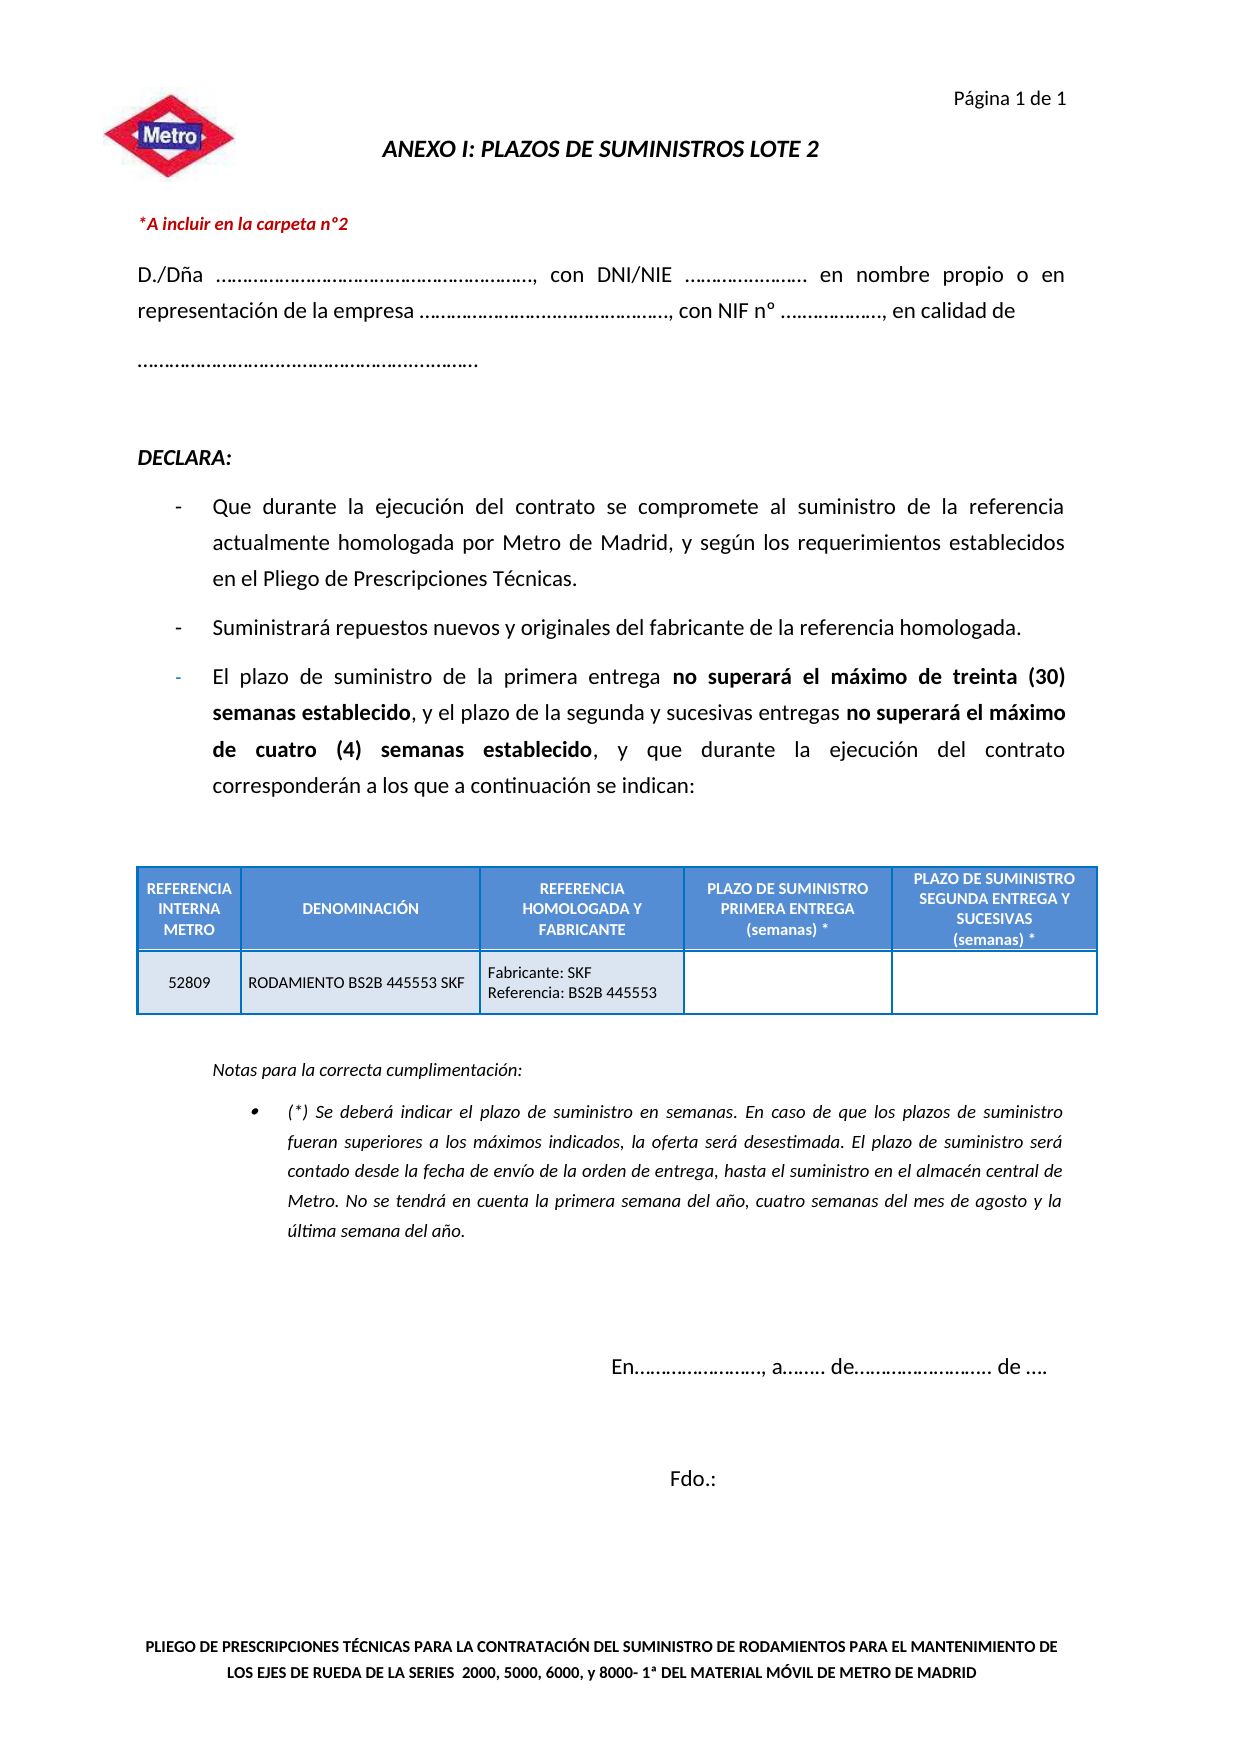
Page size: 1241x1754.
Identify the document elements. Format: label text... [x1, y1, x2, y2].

list El plazo de suministro de la primera entrega no superará el máximo de treinta (30) semanas establecido, y el plazo de la segunda y sucesivas entregas no superará el máximo de cuatro (4) semanas establecido, y que durante la ejecución del contrato corresponderán a los que a continuación se indican: [175, 662, 1066, 799]
table_cell [685, 952, 891, 1013]
table_cell 52809 [139, 952, 240, 1013]
table_cell [893, 952, 1096, 1013]
table_header PLAZO DE SUMINISTRO SEGUNDA ENTREGA Y SUCESIVAS (semanas) * [893, 868, 1096, 949]
table_cell RODAMIENTO BS2B 445553 SKF [242, 952, 479, 1013]
list Suministrará repuestos nuevos y originales del fabricante de la referencia homologada. [175, 613, 1066, 641]
table_header DENOMINACIÓN [242, 868, 479, 949]
table_header PLAZO DE SUMINISTRO PRIMERA ENTREGA (semanas) * [685, 868, 891, 949]
text *A incluir en la carpeta nº2 [137, 210, 1066, 235]
picture [103, 87, 238, 182]
text Notas para la correcta cumplimentación: [212, 1058, 1066, 1081]
text En……………………, a…….. de…………………….. de …. [137, 1352, 1066, 1380]
list (*) Se deberá indicar el plazo de suministro en semanas. En caso de que los plazos de suministro fueran superiores a los máximos indicados, la oferta será desestimada. El plazo de suministro será contado desde la fecha de envío de la orden de entrega, hasta el suministro en el almacén central de Metro. No se tendrá en cuenta la primera semana del año, cuatro semanas del mes de agosto y la última semana del año. [250, 1100, 1066, 1242]
table_header REFERENCIA INTERNA METRO [139, 868, 240, 949]
text ………………………...…………………....……… [137, 345, 1066, 373]
list Que durante la ejecución del contrato se compromete al suministro de la referencia actualmente homologada por Metro de Madrid, y según los requerimientos establecidos en el Pliego de Prescripciones Técnicas. [175, 492, 1066, 592]
text DECLARA: [137, 443, 1066, 471]
text Fdo.: [512, 1464, 1066, 1492]
table_cell Fabricante: SKF Referencia: BS2B 445553 [481, 952, 683, 1013]
text D./Dña ……………………………………………………, con DNI/NIE …………..……… en nombre propio o en representación de la empresa ……………………..…………………, con NIF nº ….……………, en calidad de [137, 260, 1066, 324]
subtitle ANEXO I: PLAZOS DE SUMINISTROS LOTE 2 [137, 133, 1066, 163]
table_header REFERENCIA HOMOLOGADA Y FABRICANTE [481, 868, 683, 949]
